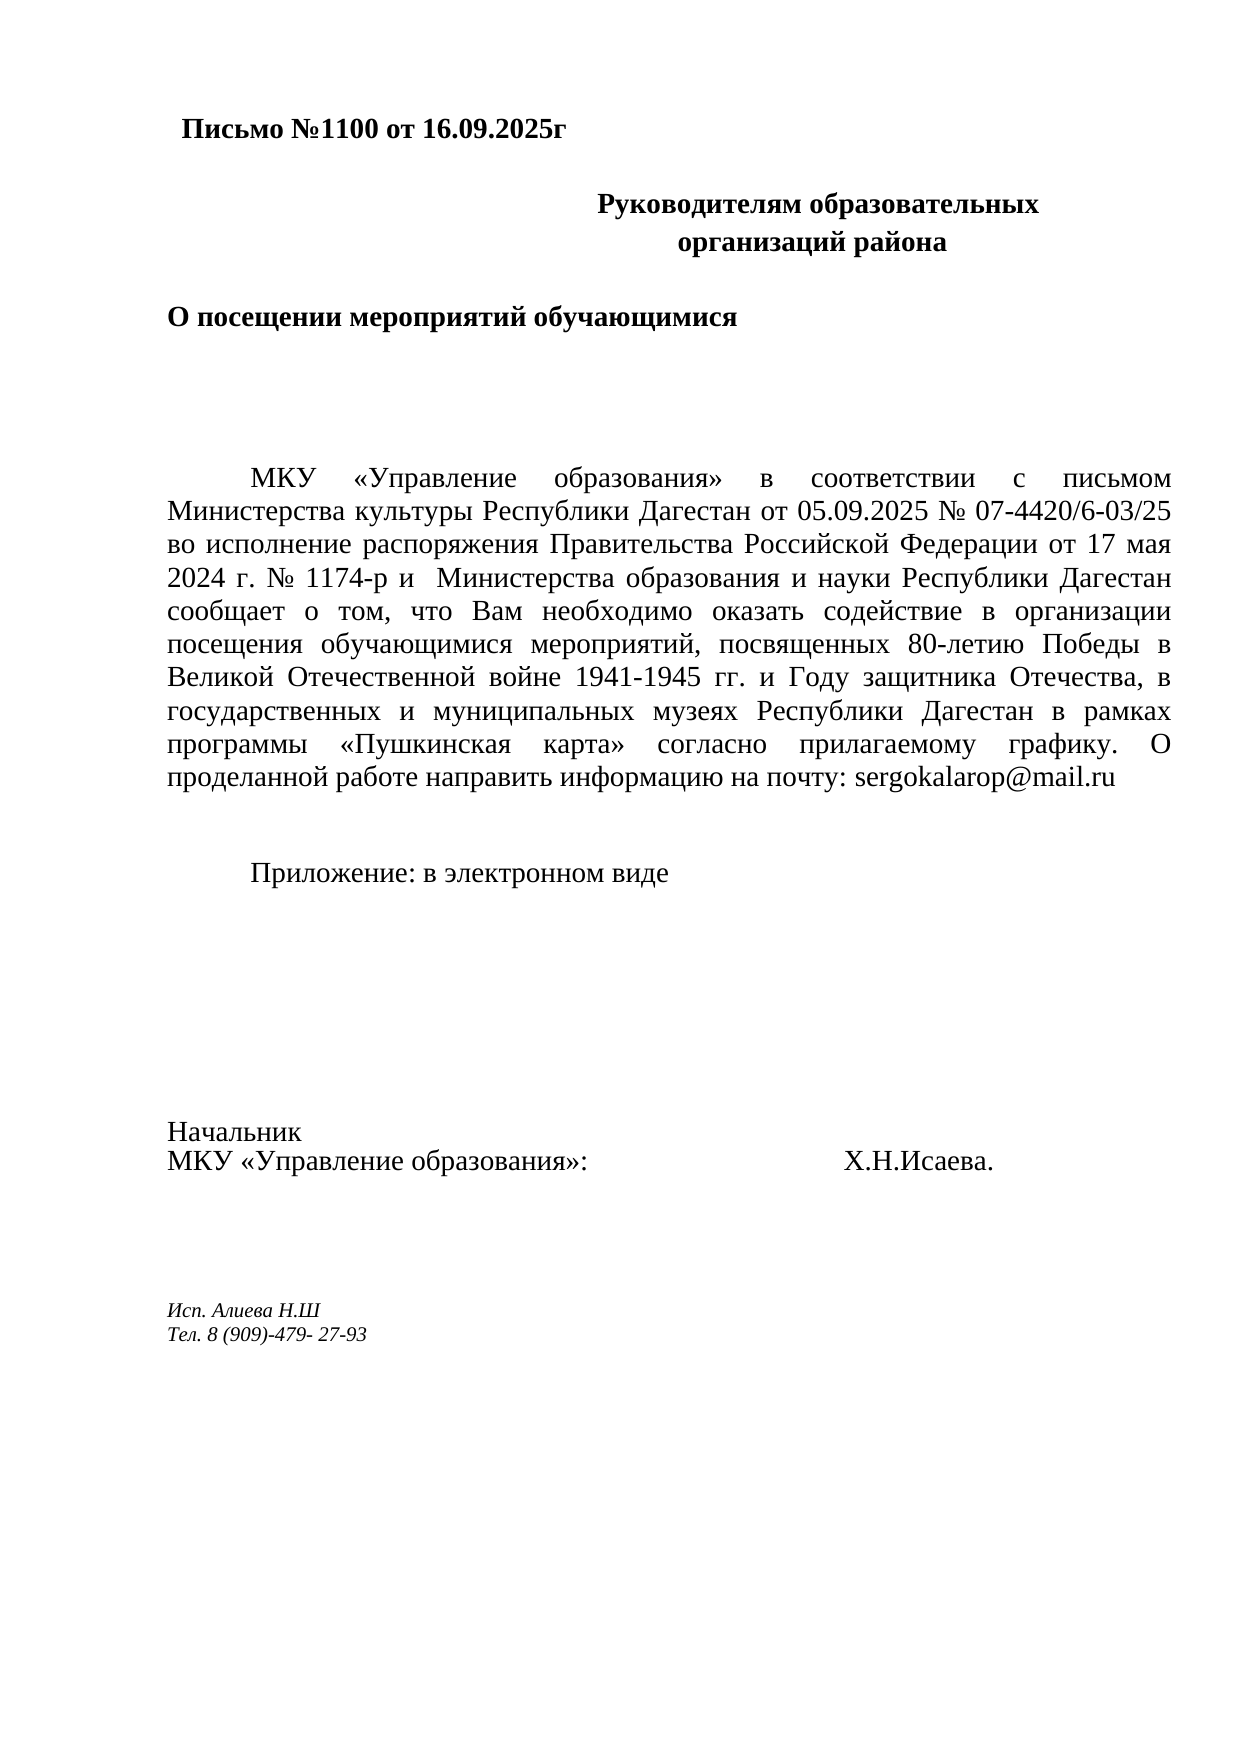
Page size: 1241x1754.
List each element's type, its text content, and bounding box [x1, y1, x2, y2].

text МКУ «Управление образования»: Х.Н.Исаева. [167, 1147, 1172, 1177]
text организаций района [167, 221, 1172, 258]
text Приложение: в электронном виде [167, 859, 1172, 888]
text Исп. Алиева Н.Ш [167, 1298, 1159, 1322]
text Тел. 8 (909)-479- 27-93 [167, 1322, 1159, 1346]
text МКУ «Управление образования» в соответствии с письмом Министерства культуры Республики Дагестан от 05.09.2025 № 07-4420/6-03/25 во исполнение распоряжения Правительства Российской Федерации от 17 мая 2024 г. № 1174-р и Министерства образования и науки Республики Дагестан сообщает о том, что Вам необходимо оказать содействие в организации посещения обучающимися мероприятий, посвященных 80-летию Победы в Великой Отечественной войне 1941-1945 гг. и Году защитника Отечества, в государственных и муниципальных музеях Республики Дагестан в рамках программы «Пушкинская карта» согласно прилагаемому графику. О проделанной работе направить информацию на почту: sergokalarop@mail.ru [167, 461, 1172, 793]
text Письмо №1100 от 16.09.2025г [167, 108, 1172, 146]
text Руководителям образовательных [167, 183, 1172, 221]
text О посещении мероприятий обучающимися [167, 296, 1172, 333]
text Начальник [167, 946, 1172, 1147]
